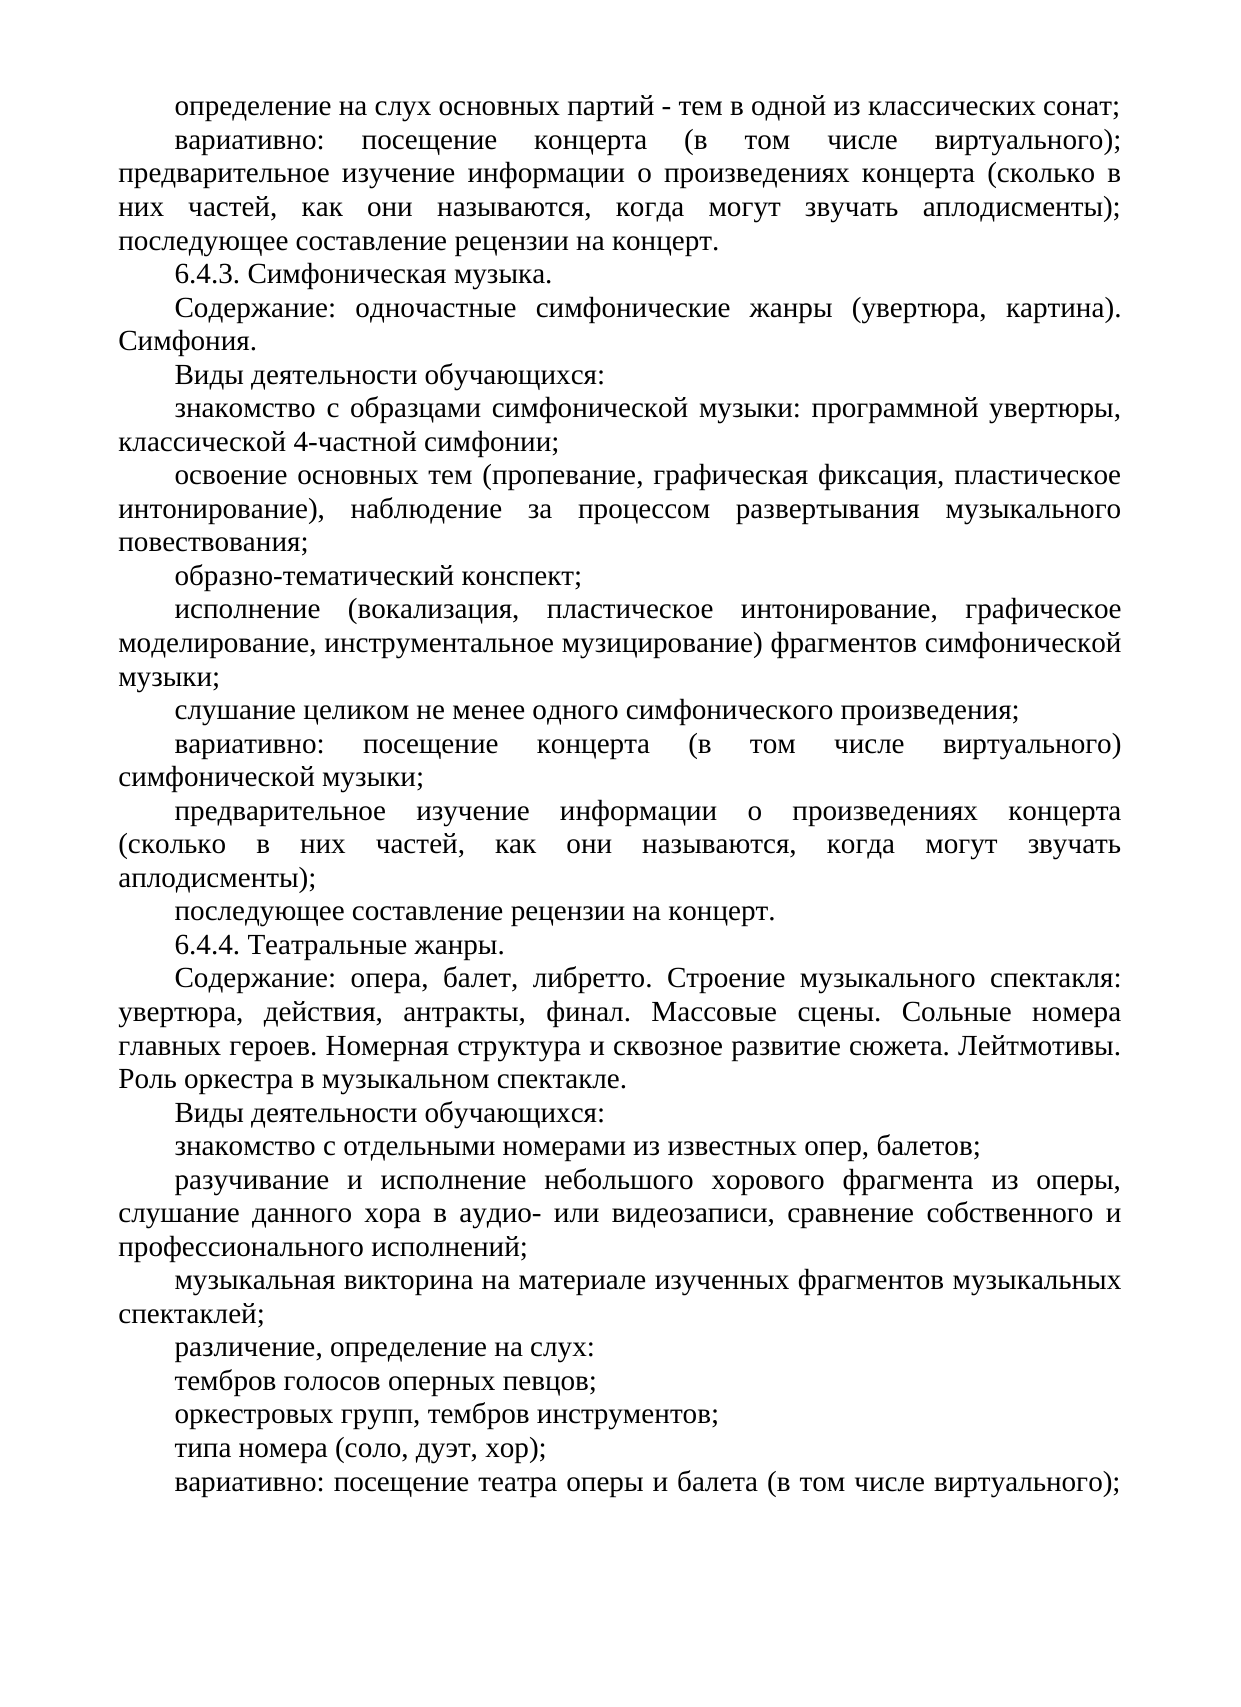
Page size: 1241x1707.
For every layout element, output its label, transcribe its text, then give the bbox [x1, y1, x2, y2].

text Содержание: опера, балет, либретто. Строение музыкального спектакля: увертюра, действия, антракты, финал. Массовые сцены. Сольные номера главных героев. Номерная структура и сквозное развитие сюжета. Лейтмотивы. Роль оркестра в музыкальном спектакле. [118, 961, 1122, 1095]
text разучивание и исполнение небольшого хорового фрагмента из оперы, слушание данного хора в аудио- или видеозаписи, сравнение собственного и профессионального исполнений; [118, 1162, 1122, 1262]
text предварительное изучение информации о произведениях концерта (сколько в них частей, как они называются, когда могут звучать аплодисменты); [118, 793, 1122, 893]
text образно-тематический конспект; [118, 558, 1122, 592]
text освоение основных тем (пропевание, графическая фиксация, пластическое интонирование), наблюдение за процессом развертывания музыкального повествования; [118, 457, 1122, 558]
text оркестровых групп, тембров инструментов; [118, 1397, 1122, 1430]
text слушание целиком не менее одного симфонического произведения; [118, 692, 1122, 726]
text определение на слух основных партий - тем в одной из классических сонат; [118, 88, 1122, 122]
text Виды деятельности обучающихся: [118, 1095, 1122, 1128]
text различение, определение на слух: [118, 1329, 1122, 1363]
text музыкальная викторина на материале изученных фрагментов музыкальных спектаклей; [118, 1262, 1122, 1329]
text Виды деятельности обучающихся: [118, 357, 1122, 390]
text знакомство с отдельными номерами из известных опер, балетов; [118, 1128, 1122, 1162]
text тембров голосов оперных певцов; [118, 1363, 1122, 1397]
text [118, 1464, 1122, 1497]
text Содержание: одночастные симфонические жанры (увертюра, картина). Симфония. [118, 290, 1122, 357]
text 6.4.3. Симфоническая музыка. [118, 256, 1122, 290]
text последующее составление рецензии на концерт. [118, 893, 1122, 927]
text типа номера (соло, дуэт, хор); [118, 1430, 1122, 1464]
text знакомство с образцами симфонической музыки: программной увертюры, классической 4-частной симфонии; [118, 390, 1122, 457]
text 6.4.4. Театральные жанры. [118, 927, 1122, 961]
text вариативно: посещение концерта (в том числе виртуального); предварительное изучение информации о произведениях концерта (сколько в них частей, как они называются, когда могут звучать аплодисменты); последующее составление рецензии на концерт. [118, 122, 1122, 256]
text исполнение (вокализация, пластическое интонирование, графическое моделирование, инструментальное музицирование) фрагментов симфонической музыки; [118, 592, 1122, 692]
text вариативно: посещение концерта (в том числе виртуального) симфонической музыки; [118, 726, 1122, 793]
